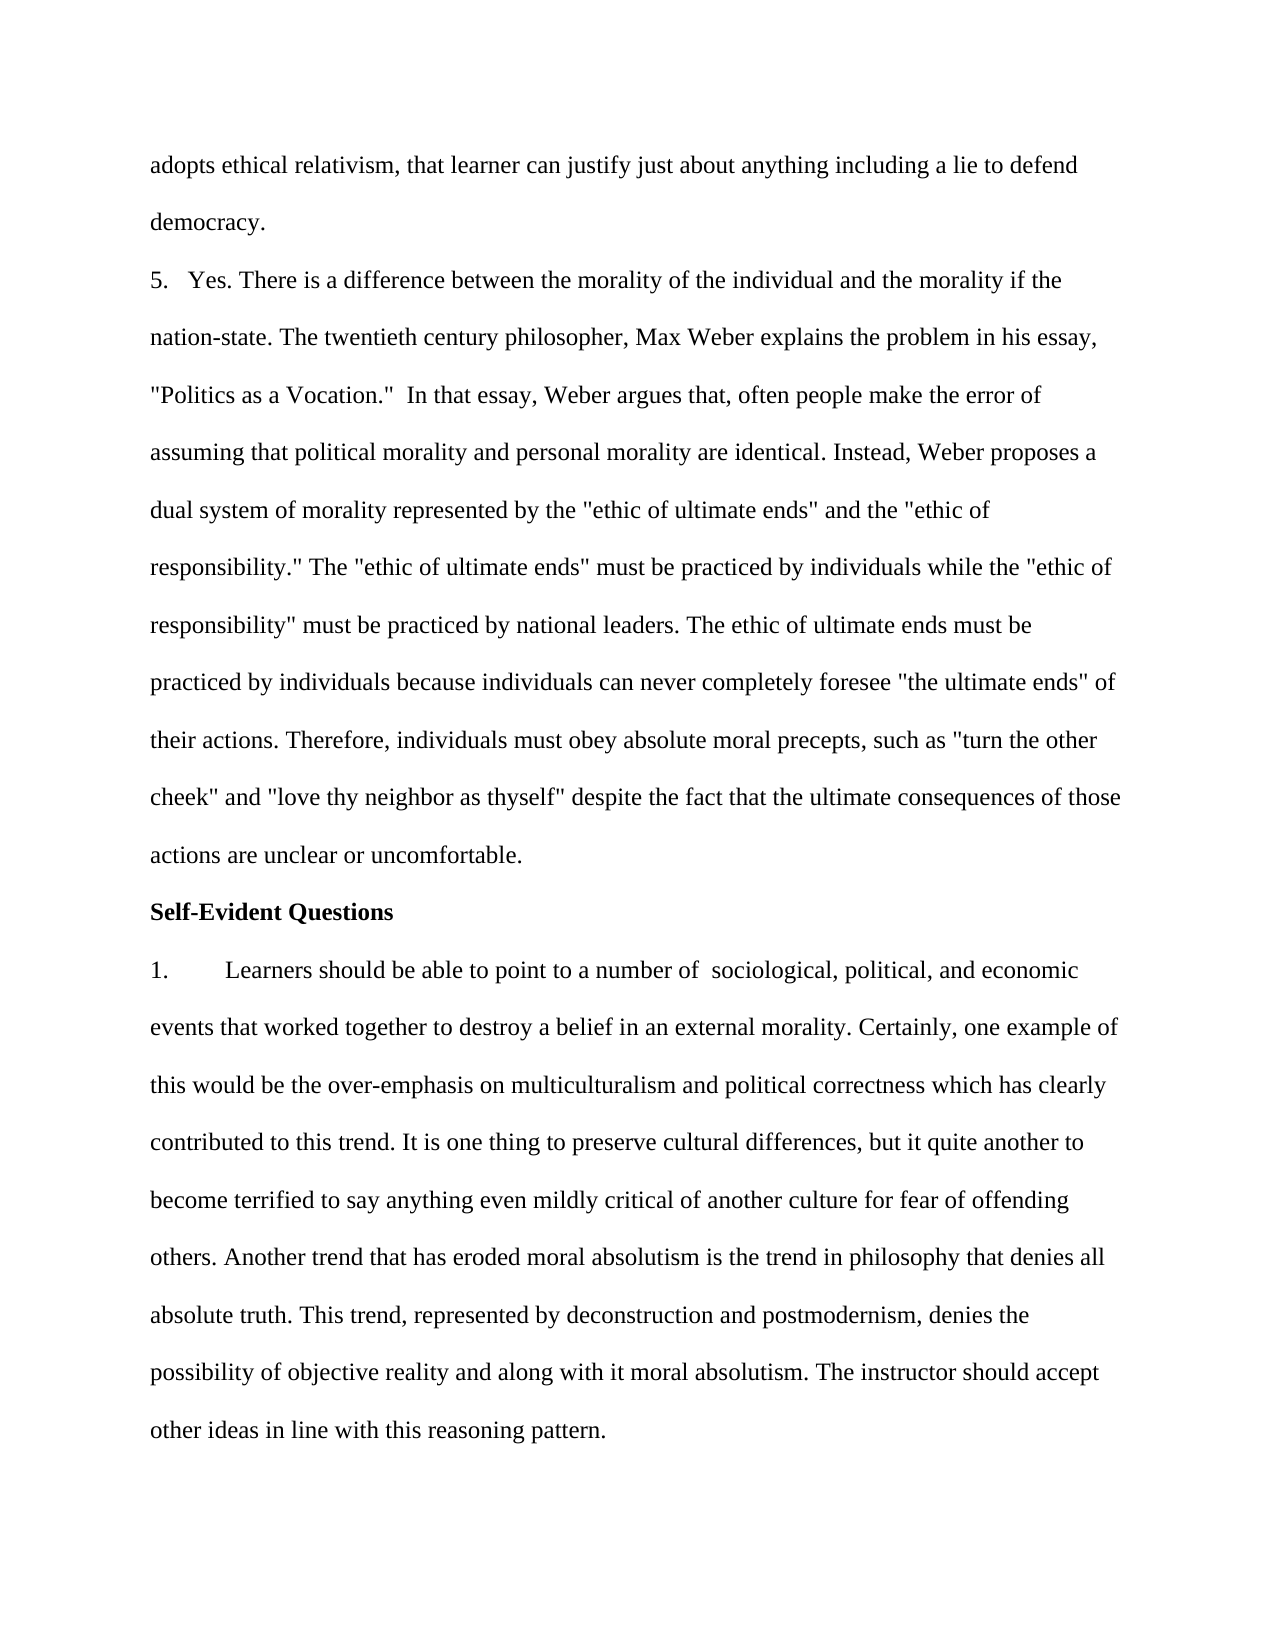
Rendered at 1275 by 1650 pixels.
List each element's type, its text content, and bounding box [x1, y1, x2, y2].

text Self-Evident Questions [150, 897, 1125, 926]
list Learners should be able to point to a number of sociological, political, and economic events that worked together to destroy a belief in an external morality. Certainly, one example of this would be the over-emphasis on multiculturalism and political correctness which has clearly contributed to this trend. It is one thing to preserve cultural differences, but it quite another to become terrified to say anything even mildly critical of another culture for fear of offending others. Another trend that has eroded moral absolutism is the trend in philosophy that denies all absolute truth. This trend, represented by deconstruction and postmodernism, denies the possibility of objective reality and along with it moral absolutism. The instructor should accept other ideas in line with this reasoning pattern. [150, 955, 1125, 1444]
text 5. Yes. There is a difference between the morality of the individual and the morality if the nation-state. The twentieth century philosopher, Max Weber explains the problem in his essay, "Politics as a Vocation." In that essay, Weber argues that, often people make the error of assuming that political morality and personal morality are identical. Instead, Weber proposes a dual system of morality represented by the "ethic of ultimate ends" and the "ethic of responsibility." The "ethic of ultimate ends" must be practiced by individuals while the "ethic of responsibility" must be practiced by national leaders. The ethic of ultimate ends must be practiced by individuals because individuals can never completely foresee "the ultimate ends" of their actions. Therefore, individuals must obey absolute moral precepts, such as "turn the other cheek" and "love thy neighbor as thyself" despite the fact that the ultimate consequences of those actions are unclear or uncomfortable. [150, 265, 1125, 869]
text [150, 150, 1125, 236]
